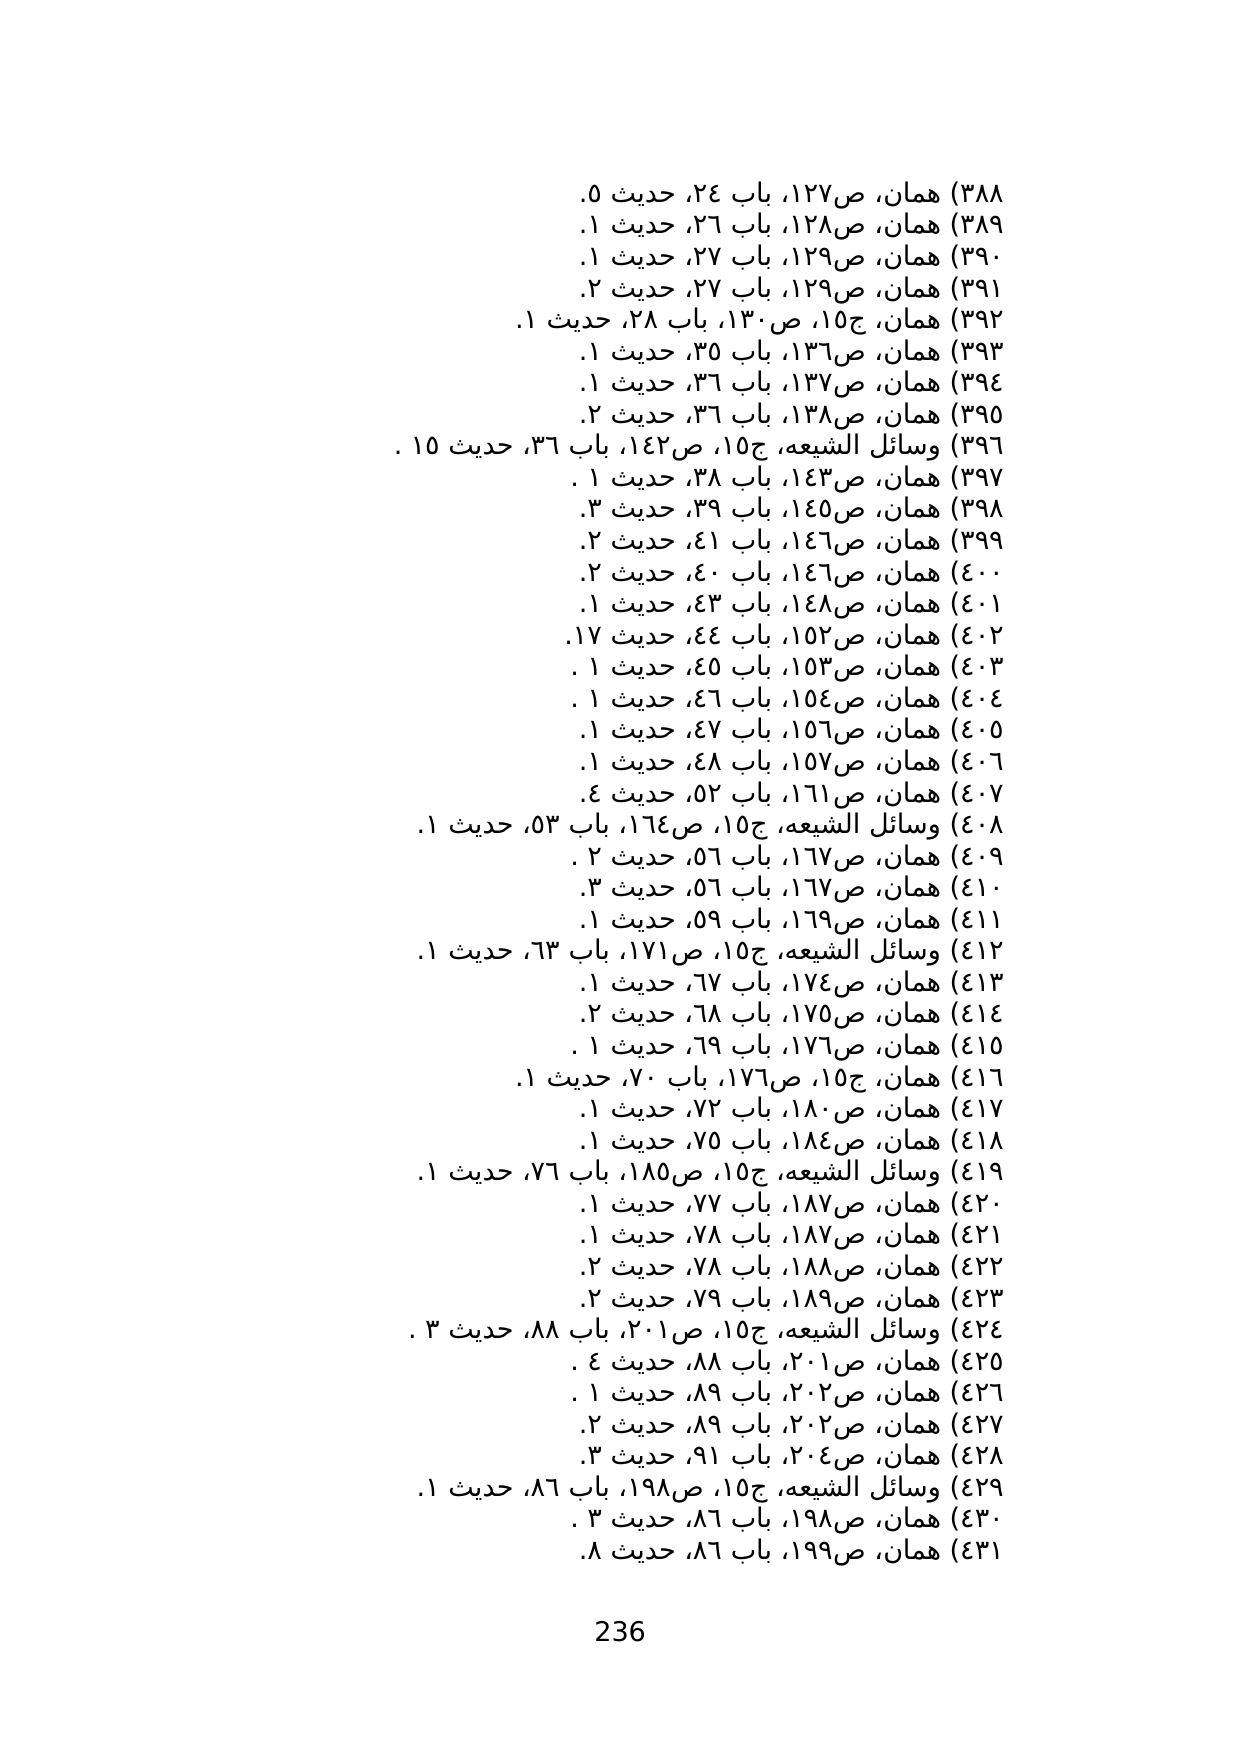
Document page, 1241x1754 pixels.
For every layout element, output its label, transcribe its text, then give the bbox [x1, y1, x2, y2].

text ٣٩٨) همان، ص‏١٤٥، باب ٣٩، حديث ٣. [236, 493, 1004, 524]
text ٤٢٢) همان، ص‏١٨٨، باب ٧٨، حديث ٢. [236, 1250, 1004, 1282]
text ٤٠٦) همان، ص‏١٥٧، باب ٤٨، حديث ١. [236, 745, 1004, 777]
text ٤٢٨) همان، ص‏٢٠٤، باب ٩١، حديث ٣. [236, 1440, 1004, 1471]
text ٣٨٩) همان، ص‏١٢٨، باب ٢٦، حديث ١. [236, 209, 1004, 240]
text ٣٩١) همان، ص‏١٢٩، باب ٢٧، حديث ٢. [236, 272, 1004, 303]
text ٤٠٩) همان، ص‏١٦٧، باب ٥٦، حديث ٢ . [236, 840, 1004, 872]
text ٤٠٣) همان، ص‏١٥٣، باب ٤٥، حديث ١ . [236, 651, 1004, 682]
text ٤١٢) وسائل الشيعه، ج‏١٥، ص‏١٧١، باب ٦٣، حديث ١. [236, 935, 1004, 966]
text ٤١٣) همان، ص‏١٧٤، باب ٦٧، حديث ١. [236, 966, 1004, 998]
text ٤١٤) همان، ص‏١٧٥، باب ٦٨، حديث ٢. [236, 998, 1004, 1029]
text ٤٠٨) وسائل الشيعه، ج‏١٥، ص‏١٦٤، باب ٥٣، حديث ١. [236, 808, 1004, 840]
text ٤٠٧) همان، ص‏١٦١، باب ٥٢، حديث ٤. [236, 777, 1004, 808]
text ٤١٥) همان، ص‏١٧٦، باب ٦٩، حديث ١ . [236, 1029, 1004, 1061]
text ٤٣١) همان، ص‏١٩٩، باب ٨٦، حديث ٨. [236, 1534, 1004, 1566]
text ٣٩٢) همان، ج‏١٥، ص‏١٣٠، باب ٢٨، حديث ١. [236, 303, 1004, 335]
text ٤٢٠) همان، ص‏١٨٧، باب ٧٧، حديث ١. [236, 1187, 1004, 1219]
text ٤٢٦) همان، ص‏٢٠٢، باب ٨٩، حديث ١ . [236, 1377, 1004, 1408]
text ٤٠٠) همان، ص‏١٤٦، باب ٤٠، حديث ٢. [236, 556, 1004, 587]
text ٤٣٠) همان، ص‏١٩٨، باب ٨٦، حديث ٣ . [236, 1503, 1004, 1534]
text ٤٢٥) همان، ص‏٢٠١، باب ٨٨، حديث ٤ . [236, 1345, 1004, 1377]
text ٤٢٣) همان، ص‏١٨٩، باب ٧٩، حديث ٢. [236, 1282, 1004, 1313]
text ٤٢٤) وسائل الشيعه، ج‏١٥، ص‏٢٠١، باب ٨٨، حديث ٣ . [236, 1313, 1004, 1345]
text ٣٩٤) همان، ص‏١٣٧، باب ٣٦، حديث ١. [236, 367, 1004, 398]
text ٤٢٩) وسائل الشيعه، ج‏١٥، ص‏١٩٨، باب ٨٦، حديث ١. [236, 1471, 1004, 1503]
text ٤٢٧) همان، ص‏٢٠٢، باب ٨٩، حديث ٢. [236, 1408, 1004, 1440]
text ٤١٩) وسائل الشيعه، ج‏١٥، ص‏١٨٥، باب ٧٦، حديث ١. [236, 1156, 1004, 1187]
text ٣٩٠) همان، ص‏١٢٩، باب ٢٧، حديث ١. [236, 240, 1004, 272]
text ٤٠٥) همان، ص‏١٥٦، باب ٤٧، حديث ١. [236, 714, 1004, 745]
text ٣٩٣) همان، ص‏١٣٦، باب ٣٥، حديث ١. [236, 335, 1004, 367]
text ٣٩٥) همان، ص‏١٣٨، باب ٣٦، حديث ٢. [236, 398, 1004, 430]
text ٤١٨) همان، ص‏١٨٤، باب ٧٥، حديث ١. [236, 1124, 1004, 1156]
text ٤٠٤) همان، ص‏١٥٤، باب ٤٦، حديث ١ . [236, 682, 1004, 714]
text ٤١٧) همان، ص‏١٨٠، باب ٧٢، حديث ١. [236, 1092, 1004, 1124]
text ٤١٦) همان، ج‏١٥، ص‏١٧٦، باب ٧٠، حديث ١. [236, 1061, 1004, 1092]
text ٣٩٧) همان، ص‏١٤٣، باب ٣٨، حديث ١ . [236, 461, 1004, 493]
text ٣٩٩) همان، ص‏١٤٦، باب ٤١، حديث ٢. [236, 524, 1004, 556]
text ٣٨٨) همان، ص‏١٢٧، باب ٢٤، حديث ٥. [236, 177, 1004, 209]
text ٤١١) همان، ص‏١٦٩، باب ٥٩، حديث ١. [236, 903, 1004, 935]
text ٤٢١) همان، ص‏١٨٧، باب ٧٨، حديث ١. [236, 1219, 1004, 1250]
text ٤١٠) همان، ص‏١٦٧، باب ٥٦، حديث ٣. [236, 872, 1004, 903]
text ٤٠٢) همان، ص‏١٥٢، باب ٤٤، حديث ١٧. [236, 619, 1004, 651]
text ٤٠١) همان، ص‏١٤٨، باب ٤٣، حديث ١. [236, 587, 1004, 619]
text ٣٩٦) وسائل الشيعه، ج‏١٥، ص‏١٤٢، باب ٣٦، حديث ١٥ . [236, 430, 1004, 461]
